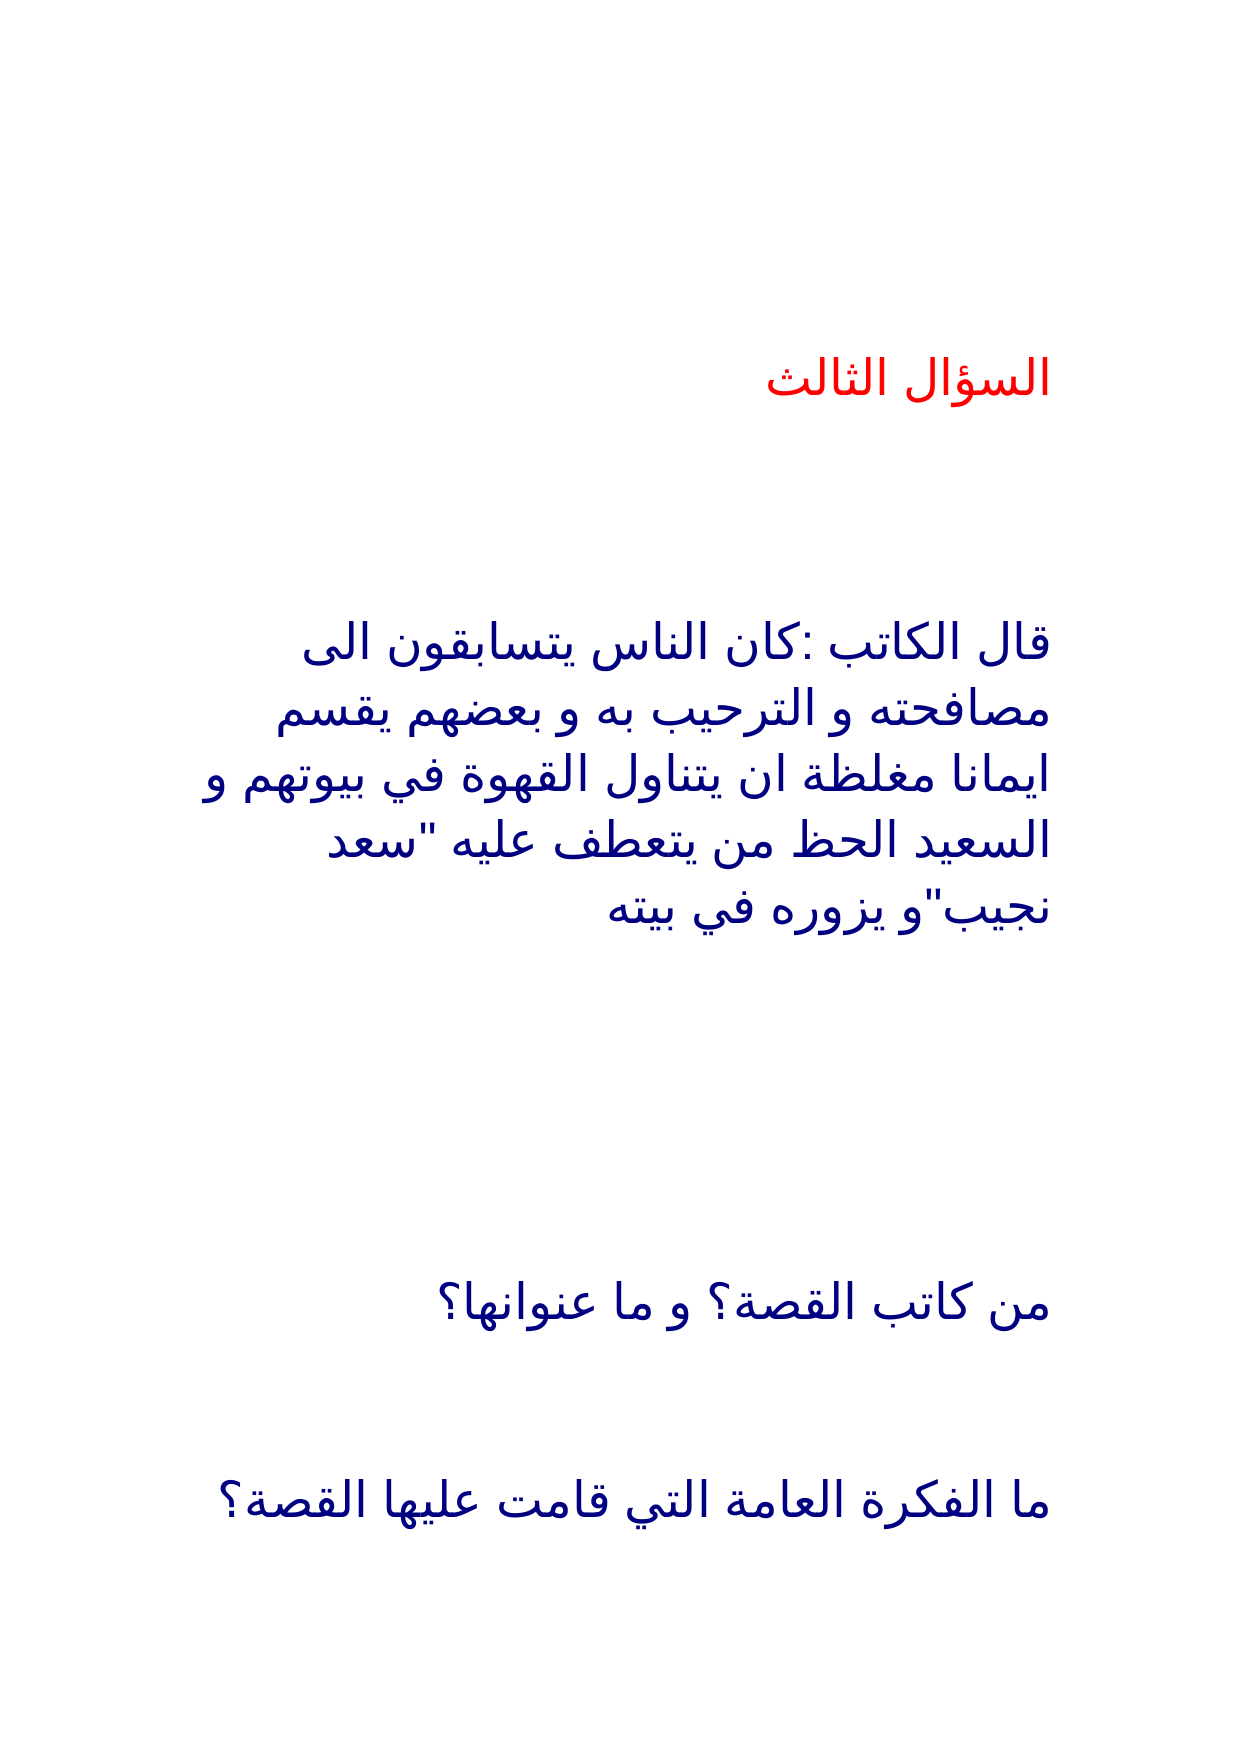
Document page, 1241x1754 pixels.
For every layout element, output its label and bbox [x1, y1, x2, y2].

text [187, 150, 1053, 1594]
